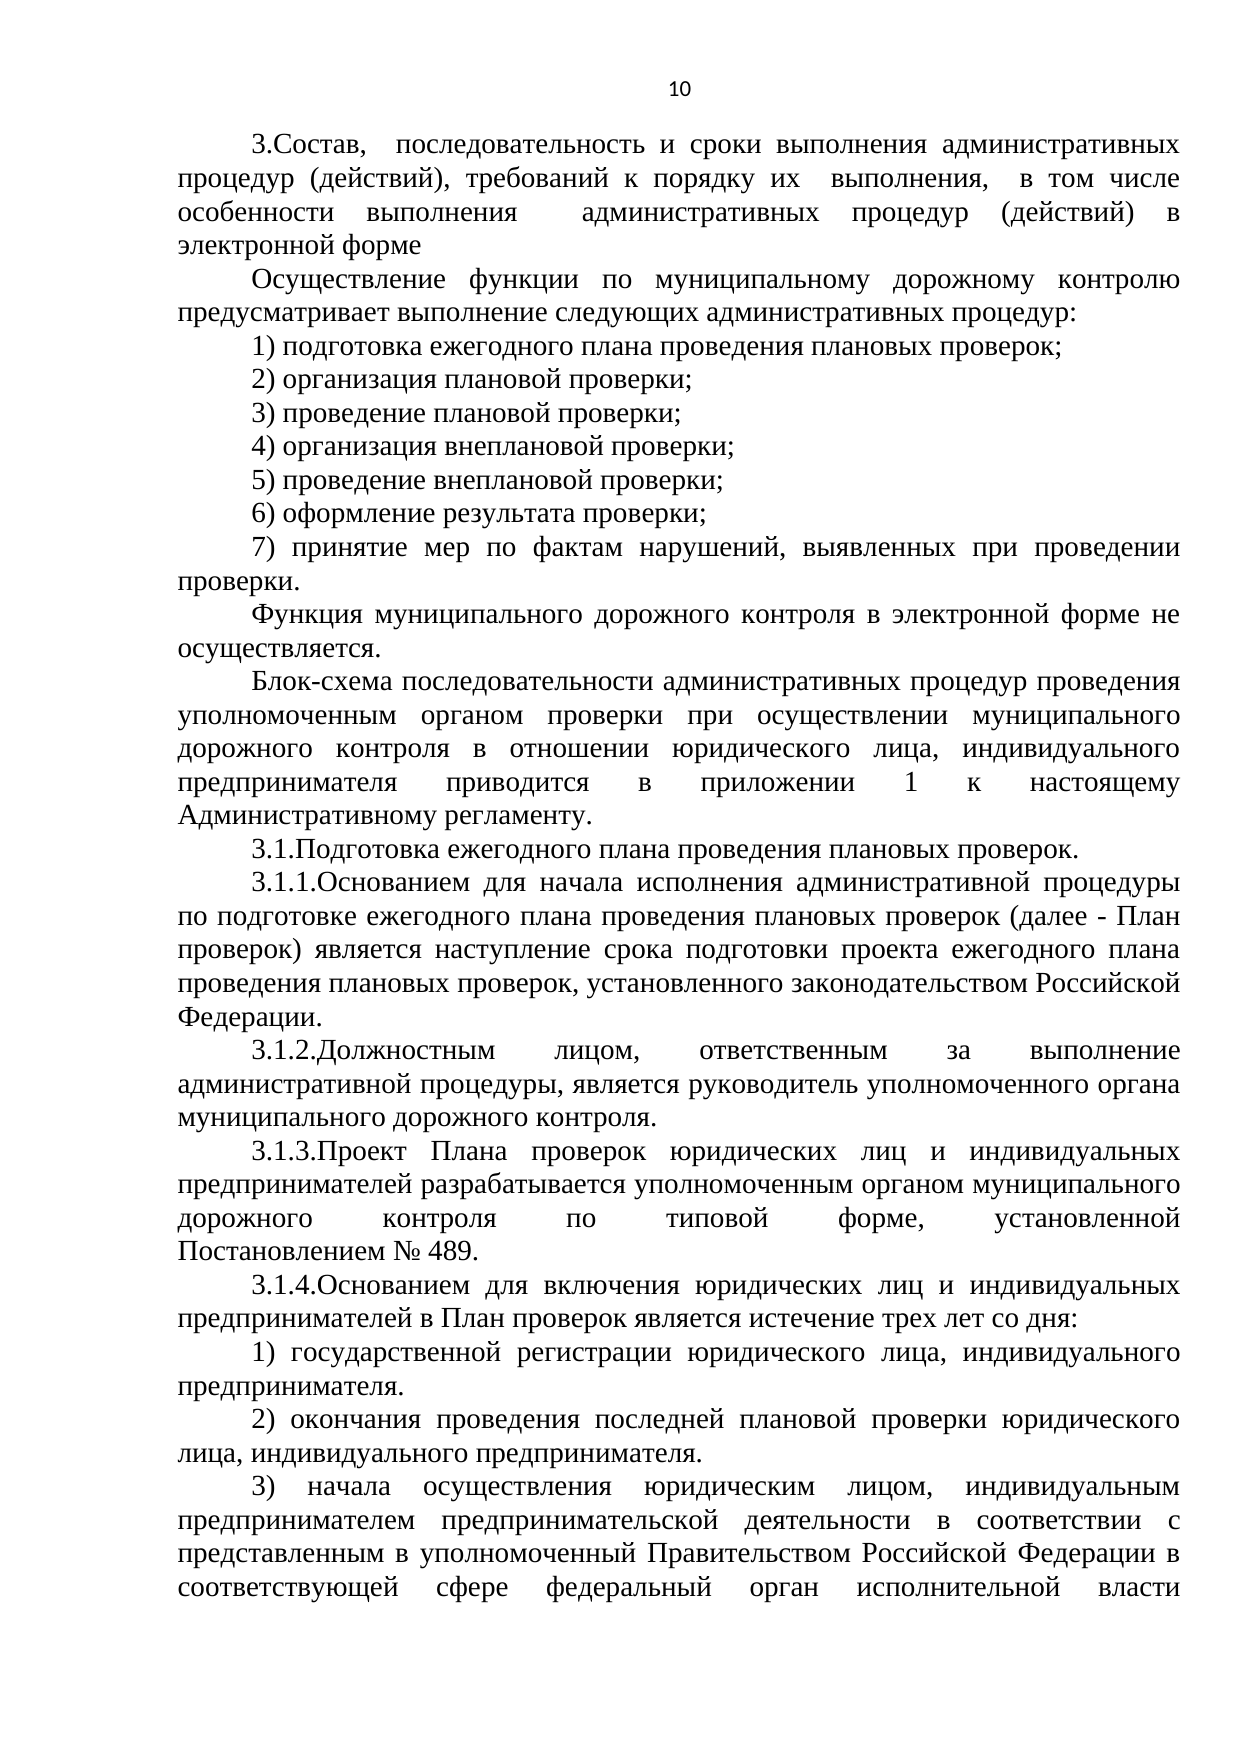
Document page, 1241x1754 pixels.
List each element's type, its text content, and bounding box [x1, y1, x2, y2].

text 3.1.1.Основанием для начала исполнения административной процедуры по подготовке ежегодного плана проведения плановых проверок (далее - План проверок) является наступление срока подготовки проекта ежегодного плана проведения плановых проверок, установленного законодательством Российской Федерации. [177, 864, 1181, 1032]
text 3) проведение плановой проверки; [177, 395, 1181, 428]
text 6) оформление результата проверки; [177, 496, 1181, 529]
text 3.1.2.Должностным лицом, ответственным за выполнение административной процедуры, является руководитель уполномоченного органа муниципального дорожного контроля. [177, 1032, 1181, 1133]
text 3.1.Подготовка ежегодного плана проведения плановых проверок. [177, 831, 1181, 864]
text 1) государственной регистрации юридического лица, индивидуального предпринимателя. [177, 1334, 1181, 1401]
text Блок-схема последовательности административных процедур проведения уполномоченным органом проверки при осуществлении муниципального дорожного контроля в отношении юридического лица, индивидуального предпринимателя приводится в приложении 1 к настоящему Административному регламенту. [177, 663, 1181, 831]
text 3.1.3.Проект Плана проверок юридических лиц и индивидуальных предпринимателей разрабатывается уполномоченным органом муниципального дорожного контроля по типовой форме, установленной Постановлением № 489. [177, 1133, 1181, 1267]
text Функция муниципального дорожного контроля в электронной форме не осуществляется. [177, 596, 1181, 663]
text 2) окончания проведения последней плановой проверки юридического лица, индивидуального предпринимателя. [177, 1401, 1181, 1468]
text 2) организация плановой проверки; [177, 361, 1181, 395]
text 1) подготовка ежегодного плана проведения плановых проверок; [177, 328, 1181, 361]
text 3.Состав, последовательность и сроки выполнения административных процедур (действий), требований к порядку их выполнения, в том числе особенности выполнения административных процедур (действий) в электронной форме [177, 127, 1181, 261]
text 5) проведение внеплановой проверки; [177, 462, 1181, 496]
text 3.1.4.Основанием для включения юридических лиц и индивидуальных предпринимателей в План проверок является истечение трех лет со дня: [177, 1267, 1181, 1334]
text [177, 1468, 1181, 1602]
text 7) принятие мер по фактам нарушений, выявленных при проведении проверки. [177, 529, 1181, 596]
text 4) организация внеплановой проверки; [177, 428, 1181, 462]
text Осуществление функции по муниципальному дорожному контролю предусматривает выполнение следующих административных процедур: [177, 261, 1181, 328]
